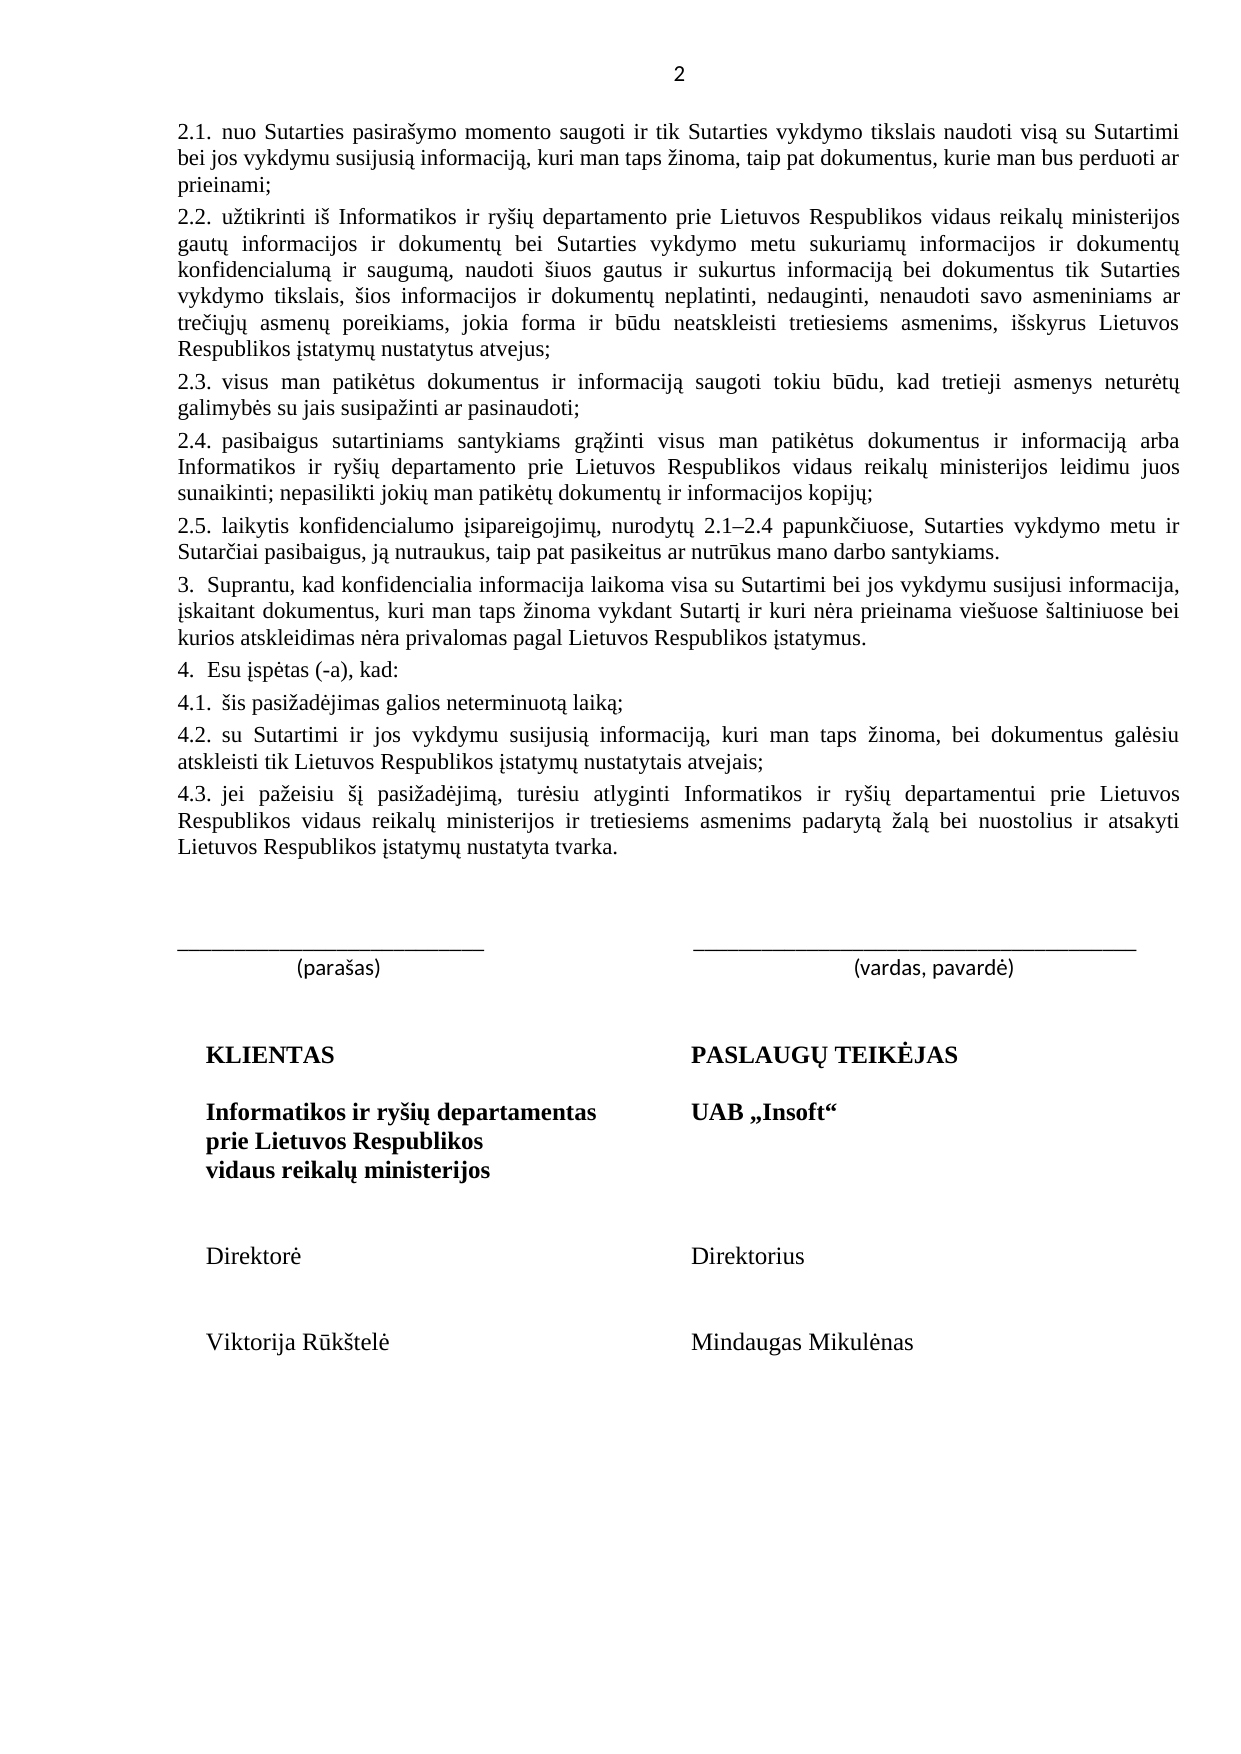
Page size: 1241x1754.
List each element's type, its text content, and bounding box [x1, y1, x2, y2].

text 4.1. šis pasižadėjimas galios neterminuotą laiką; [177, 689, 1181, 715]
text 2.1. nuo Sutarties pasirašymo momento saugoti ir tik Sutarties vykdymo tikslais naudoti visą su Sutartimi bei jos vykdymu susijusią informaciją, kuri man taps žinoma, taip pat dokumentus, kurie man bus perduoti ar prieinami; [177, 118, 1181, 197]
text 4.2. su Sutartimi ir jos vykdymu susijusią informaciją, kuri man taps žinoma, bei dokumentus galėsiu atskleisti tik Lietuvos Respublikos įstatymų nustatytais atvejais; [177, 722, 1181, 774]
text 4. Esu įspėtas (-a), kad: [177, 656, 1181, 683]
text 4.3. jei pažeisiu šį pasižadėjimą, turėsiu atlyginti Informatikos ir ryšių departamentui prie Lietuvos Respublikos vidaus reikalų ministerijos ir tretiesiems asmenims padarytą žalą bei nuostolius ir atsakyti Lietuvos Respublikos įstatymų nustatyta tvarka. [177, 781, 1181, 859]
text 2.5. laikytis konfidencialumo įsipareigojimų, nurodytų 2.1–2.4 papunkčiuose, Sutarties vykdymo metu ir Sutarčiai pasibaigus, ją nutraukus, taip pat pasikeitus ar nutrūkus mano darbo santykiams. [177, 512, 1181, 565]
table_header KLIENTAS Informatikos ir ryšių departamentas prie Lietuvos Respublikos vidaus reikalų ministerijos Direktorė Viktorija Rūkštelė [194, 1011, 679, 1432]
text 2.4. pasibaigus sutartiniams santykiams grąžinti visus man patikėtus dokumentus ir informaciją arba Informatikos ir ryšių departamento prie Lietuvos Respublikos vidaus reikalų ministerijos leidimu juos sunaikinti; nepasilikti jokių man patikėtų dokumentų ir informacijos kopijų; [177, 427, 1181, 506]
table_header PASLAUGŲ TEIKĖJAS UAB „Insoft“ Direktorius Mindaugas Mikulėnas [680, 1011, 1171, 1432]
text 3. Suprantu, kad konfidencialia informacija laikoma visa su Sutartimi bei jos vykdymu susijusi informacija, įskaitant dokumentus, kuri man taps žinoma vykdant Sutartį ir kuri nėra prieinama viešuose šaltiniuose bei kurios atskleidimas nėra privalomas pagal Lietuvos Respublikos įstatymus. [177, 571, 1181, 650]
text 2.3. visus man patikėtus dokumentus ir informaciją saugoti tokiu būdu, kad tretieji asmenys neturėtų galimybės su jais susipažinti ar pasinaudoti; [177, 368, 1181, 421]
text 2.2. užtikrinti iš Informatikos ir ryšių departamento prie Lietuvos Respublikos vidaus reikalų ministerijos gautų informacijos ir dokumentų bei Sutarties vykdymo metu sukuriamų informacijos ir dokumentų konfidencialumą ir saugumą, naudoti šiuos gautus ir sukurtus informaciją bei dokumentus tik Sutarties vykdymo tikslais, šios informacijos ir dokumentų neplatinti, nedauginti, nenaudoti savo asmeniniams ar trečiųjų asmenų poreikiams, jokia forma ir būdu neatskleisti tretiesiems asmenims, išskyrus Lietuvos Respublikos įstatymų nustatytus atvejus; [177, 203, 1181, 362]
